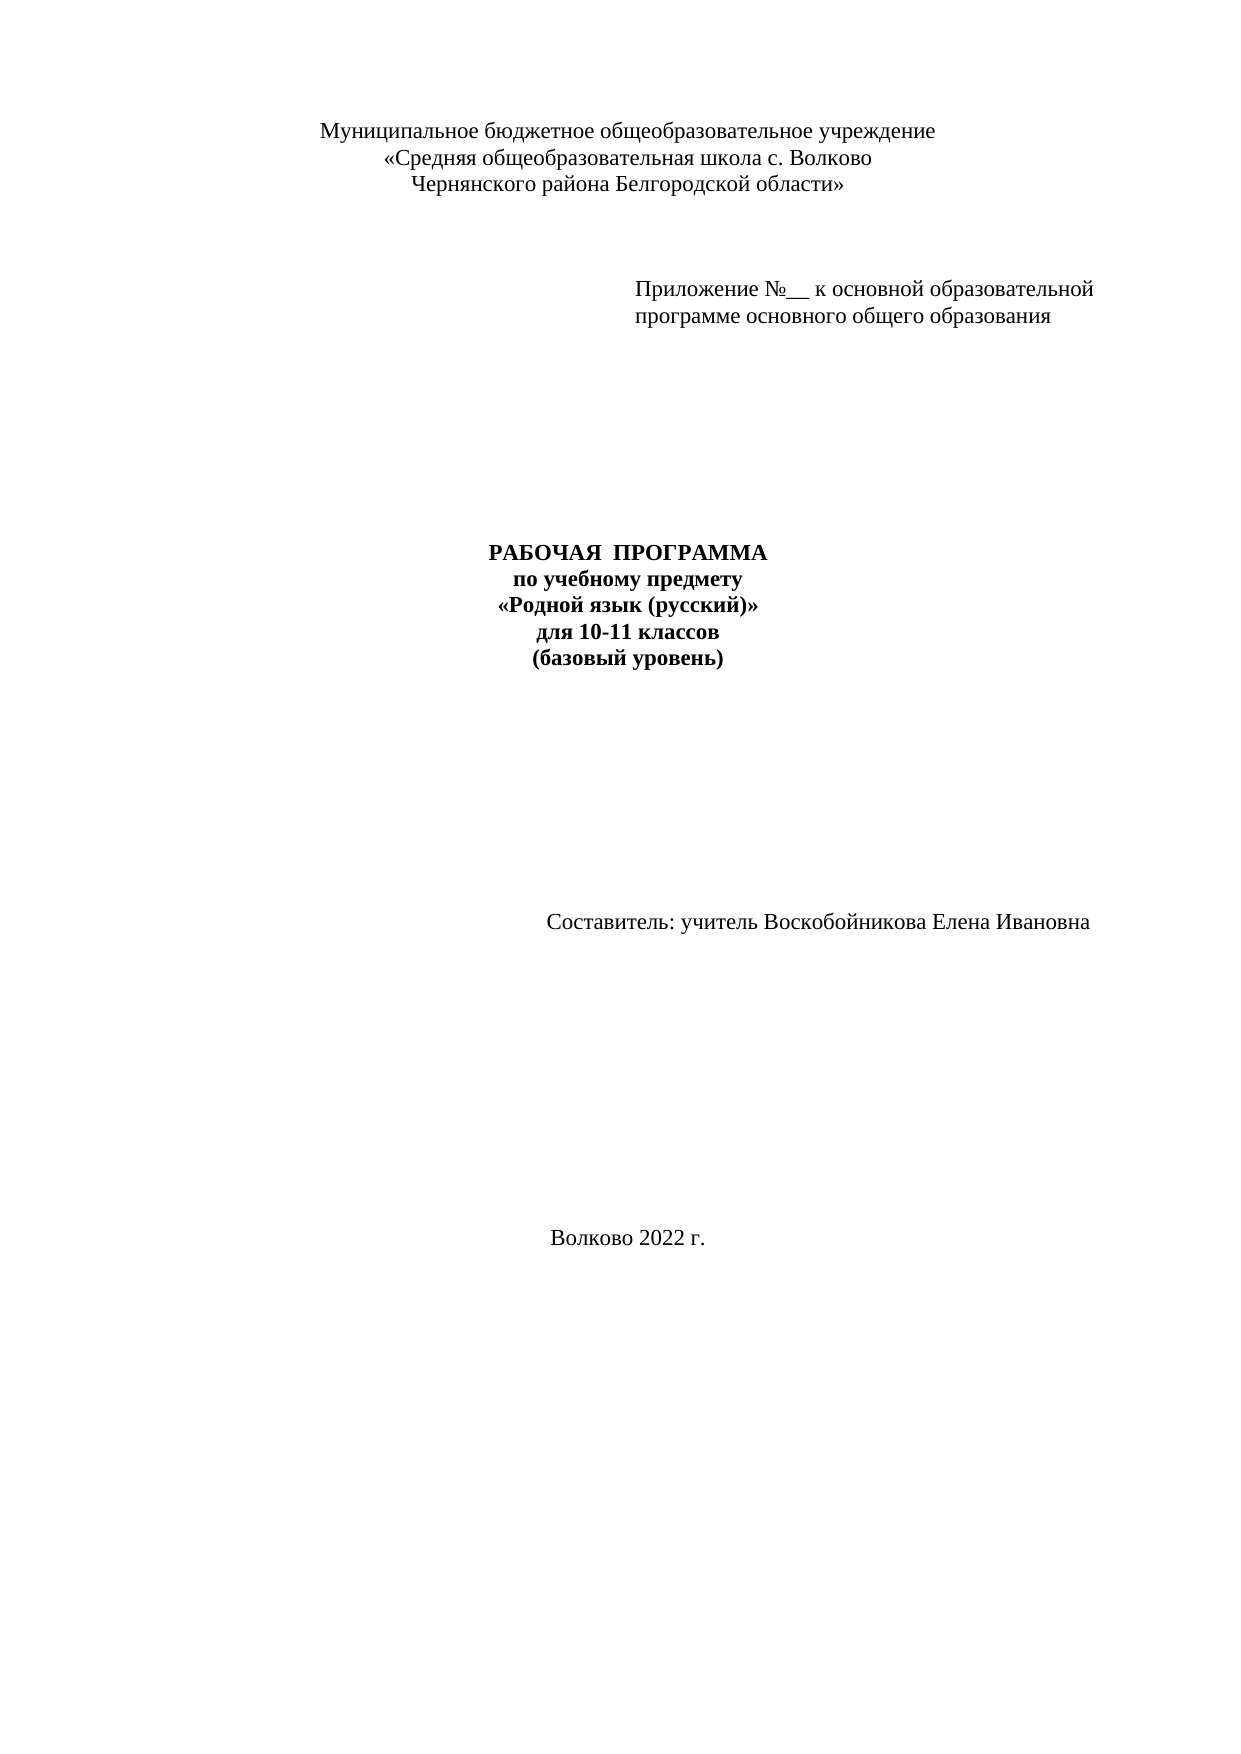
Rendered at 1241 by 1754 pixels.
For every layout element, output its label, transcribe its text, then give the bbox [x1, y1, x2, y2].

text для 10-11 классов [103, 618, 1152, 644]
text (базовый уровень) [103, 644, 1152, 671]
text Муниципальное бюджетное общеобразовательное учреждение [103, 117, 1152, 143]
text «Средняя общеобразовательная школа с. Волково [103, 143, 1152, 170]
text РАБОЧАЯ ПРОГРАММА [103, 539, 1152, 565]
text Волково 2022 г. [103, 1224, 1152, 1250]
text Приложение №__ к основной образовательной программе основного общего образования [635, 275, 1152, 328]
text по учебному предмету [103, 565, 1152, 592]
text «Родной язык (русский)» [103, 592, 1152, 618]
text Чернянского района Белгородской области» [103, 170, 1152, 196]
text Составитель: учитель Воскобойникова Елена Ивановна [546, 908, 1152, 934]
